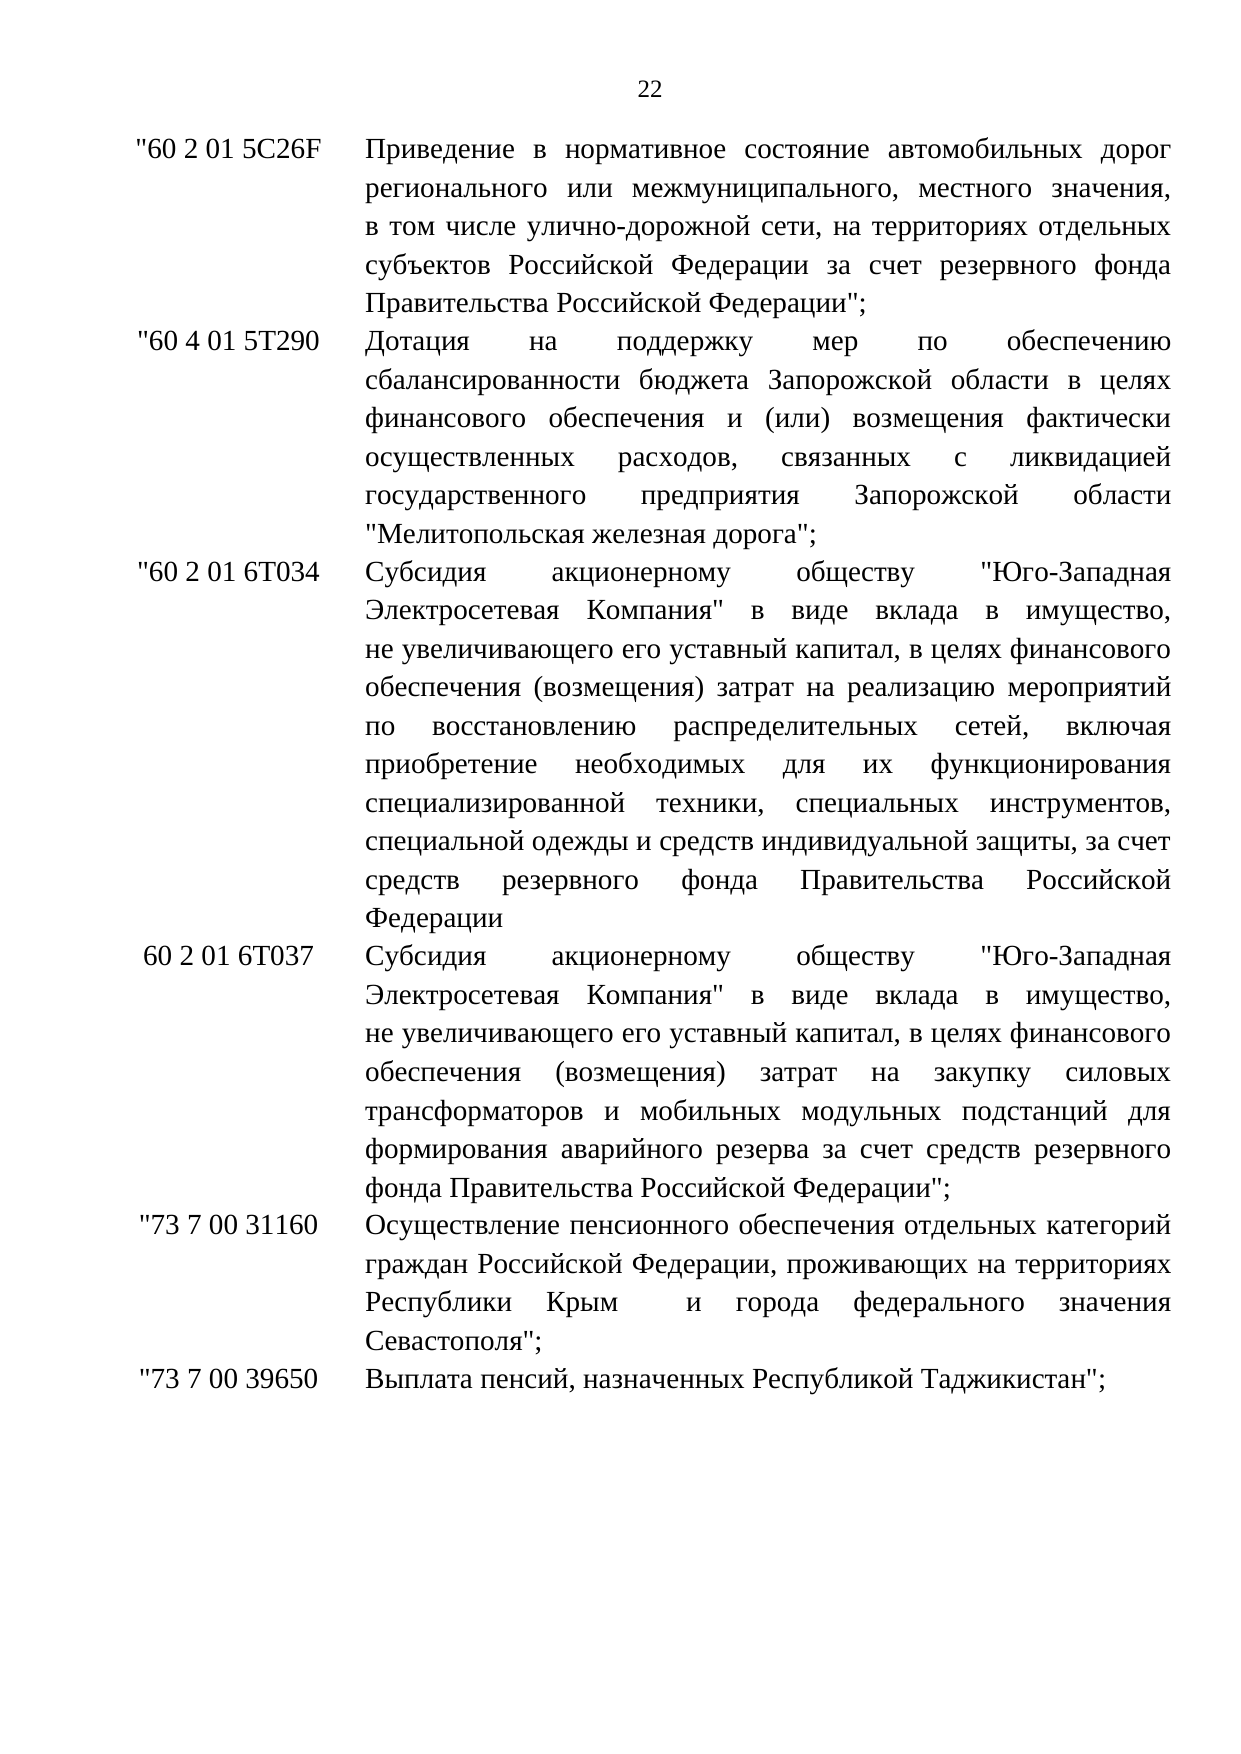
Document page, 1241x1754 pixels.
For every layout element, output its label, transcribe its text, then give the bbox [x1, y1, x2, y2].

table_cell "60 2 01 5С26F [103, 131, 354, 323]
table_cell Субсидия акционерному обществу "Юго-Западная Электросетевая Компания" в виде вклада в имущество, не увеличивающего его уставный капитал, в целях финансового обеспечения (возмещения) затрат на реализацию мероприятий по восстановлению распределительных сетей, включая приобретение необходимых для их функционирования специализированной техники, специальных инструментов, специальной одежды и средств индивидуальной защиты, за счет средств резервного фонда Правительства Российской Федерации [354, 554, 1183, 938]
table_cell 60 2 01 6Т037 [103, 939, 354, 1207]
table_cell "60 2 01 6Т034 [103, 554, 354, 938]
table_cell Субсидия акционерному обществу "Юго-Западная Электросетевая Компания" в виде вклада в имущество, не увеличивающего его уставный капитал, в целях финансового обеспечения (возмещения) затрат на закупку силовых трансформаторов и мобильных модульных подстанций для формирования аварийного резерва за счет средств резервного фонда Правительства Российской Федерации"; [354, 939, 1183, 1207]
table_cell Выплата пенсий, назначенных Республикой Таджикистан"; [354, 1361, 1183, 1399]
table_cell Дотация на поддержку мер по обеспечению сбалансированности бюджета Запорожской области в целях финансового обеспечения и (или) возмещения фактически осуществленных расходов, связанных с ликвидацией государственного предприятия Запорожской области "Мелитопольская железная дорога"; [354, 323, 1183, 554]
table_cell Приведение в нормативное состояние автомобильных дорог регионального или межмуниципального, местного значения, в том числе улично-дорожной сети, на территориях отдельных субъектов Российской Федерации за счет резервного фонда Правительства Российской Федерации"; [354, 131, 1183, 323]
table_cell "73 7 00 31160 [103, 1208, 354, 1361]
table_cell Осуществление пенсионного обеспечения отдельных категорий граждан Российской Федерации, проживающих на территориях Республики Крым и города федерального значения Севастополя"; [354, 1208, 1183, 1361]
table_cell "60 4 01 5Т290 [103, 323, 354, 554]
table_cell "73 7 00 39650 [103, 1361, 354, 1399]
